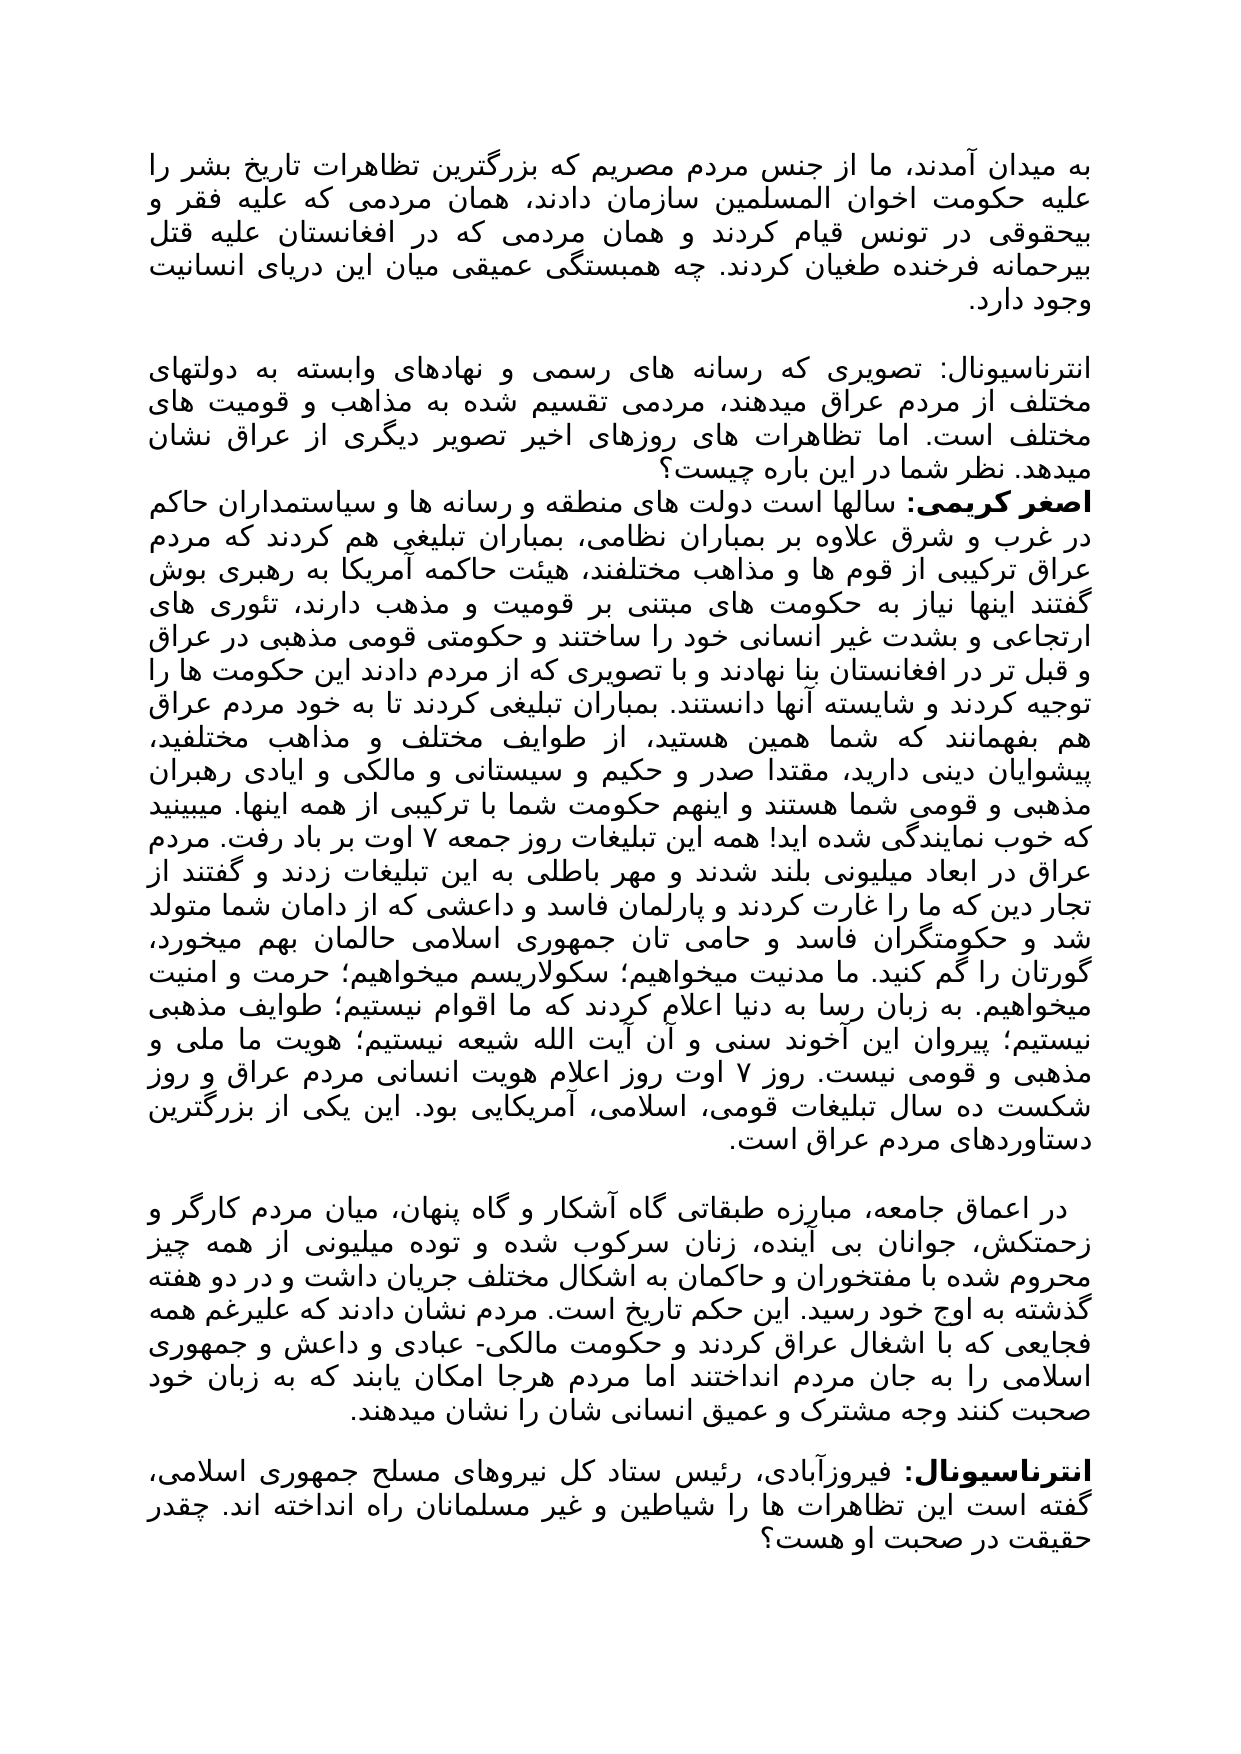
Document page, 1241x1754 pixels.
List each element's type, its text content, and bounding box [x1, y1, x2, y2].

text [148, 148, 1093, 315]
text اصغر کریمی: سالها است دولت های منطقه و رسانه ها و سیاستمداران حاکم در غرب و شرق علاوه بر بمباران نظامی، بمباران تبلیغی هم کردند که مردم عراق ترکیبی از قوم ها و مذاهب مختلفند، هیئت حاکمه آمریکا به رهبری بوش گفتند اینها نیاز به حکومت های مبتنی بر قومیت و مذهب دارند، تئوری های ارتجاعی و بشدت غیر انسانی خود را ساختند و حکومتی قومی مذهبی در عراق و قبل تر در افغانستان بنا نهادند و با تصویری که از مردم دادند این حکومت ها را توجیه کردند و شایسته آنها دانستند. بمباران تبلیغی کردند تا به خود مردم عراق هم بفهمانند که شما همین هستید، از طوایف مختلف و مذاهب مختلفید، پیشوایان دینی دارید، مقتدا صدر و حکیم و سیستانی و مالکی و ایادی رهبران مذهبی و قومی شما هستند و اینهم حکومت شما با ترکیبی از همه اینها. میبینید که خوب نمایندگی شده اید! همه این تبلیغات روز جمعه ۷ اوت بر باد رفت. مردم عراق در ابعاد میلیونی بلند شدند و مهر باطلی به این تبلیغات زدند و گفتند از تجار دین که ما را غارت کردند و پارلمان فاسد و داعشی که از دامان شما متولد شد و حکومتگران فاسد و حامی تان جمهوری اسلامی حالمان بهم میخورد، گورتان را گم کنید. ما مدنیت میخواهیم؛ سکولاریسم میخواهیم؛ حرمت و امنیت میخواهیم. به زبان رسا به دنیا اعلام کردند که ما اقوام نیستیم؛ طوایف مذهبی نیستیم؛ پیروان این آخوند سنی و آن آیت الله شیعه نیستیم؛ هویت ما ملی و مذهبی و قومی نیست. روز ۷ اوت روز اعلام هویت انسانی مردم عراق و روز شکست ده سال تبلیغات قومی، اسلامی، آمریکایی بود. این یکی از بزرگترین دستاوردهای مردم عراق است. [148, 485, 1093, 1156]
text انترناسیونال: فیروزآبادی، رئیس ستاد کل نیروهای مسلح جمهوری اسلامی، گفته است این تظاهرات ها را شیاطین و غیر مسلمانان راه انداخته اند. چقدر حقیقت در صحبت او هست؟ [148, 1454, 1093, 1555]
text انترناسیونال: تصویری که رسانه های رسمی و نهادهای وابسته به دولتهای مختلف از مردم عراق میدهند، مردمی تقسیم شده به مذاهب و قومیت های مختلف است. اما تظاهرات های روزهای اخیر تصویر دیگری از عراق نشان میدهد. نظر شما در این باره چیست؟ [148, 351, 1093, 485]
text در اعماق جامعه، مبارزه طبقاتی گاه آشکار و گاه پنهان، میان مردم کارگر و زحمتکش، جوانان بی آینده، زنان سرکوب شده و توده میلیونی از همه چیز محروم شده با مفتخوران و حاکمان به اشکال مختلف جریان داشت و در دو هفته گذشته به اوج خود رسید. این حکم تاریخ است. مردم نشان دادند که علیرغم همه فجایعی که با اشغال عراق کردند و حکومت مالکی- عبادی و داعش و جمهوری اسلامی را به جان مردم انداختند اما مردم هرجا امکان یابند که به زبان خود صحبت کنند وجه مشترک و عمیق انسانی شان را نشان میدهند. [148, 1192, 1093, 1426]
